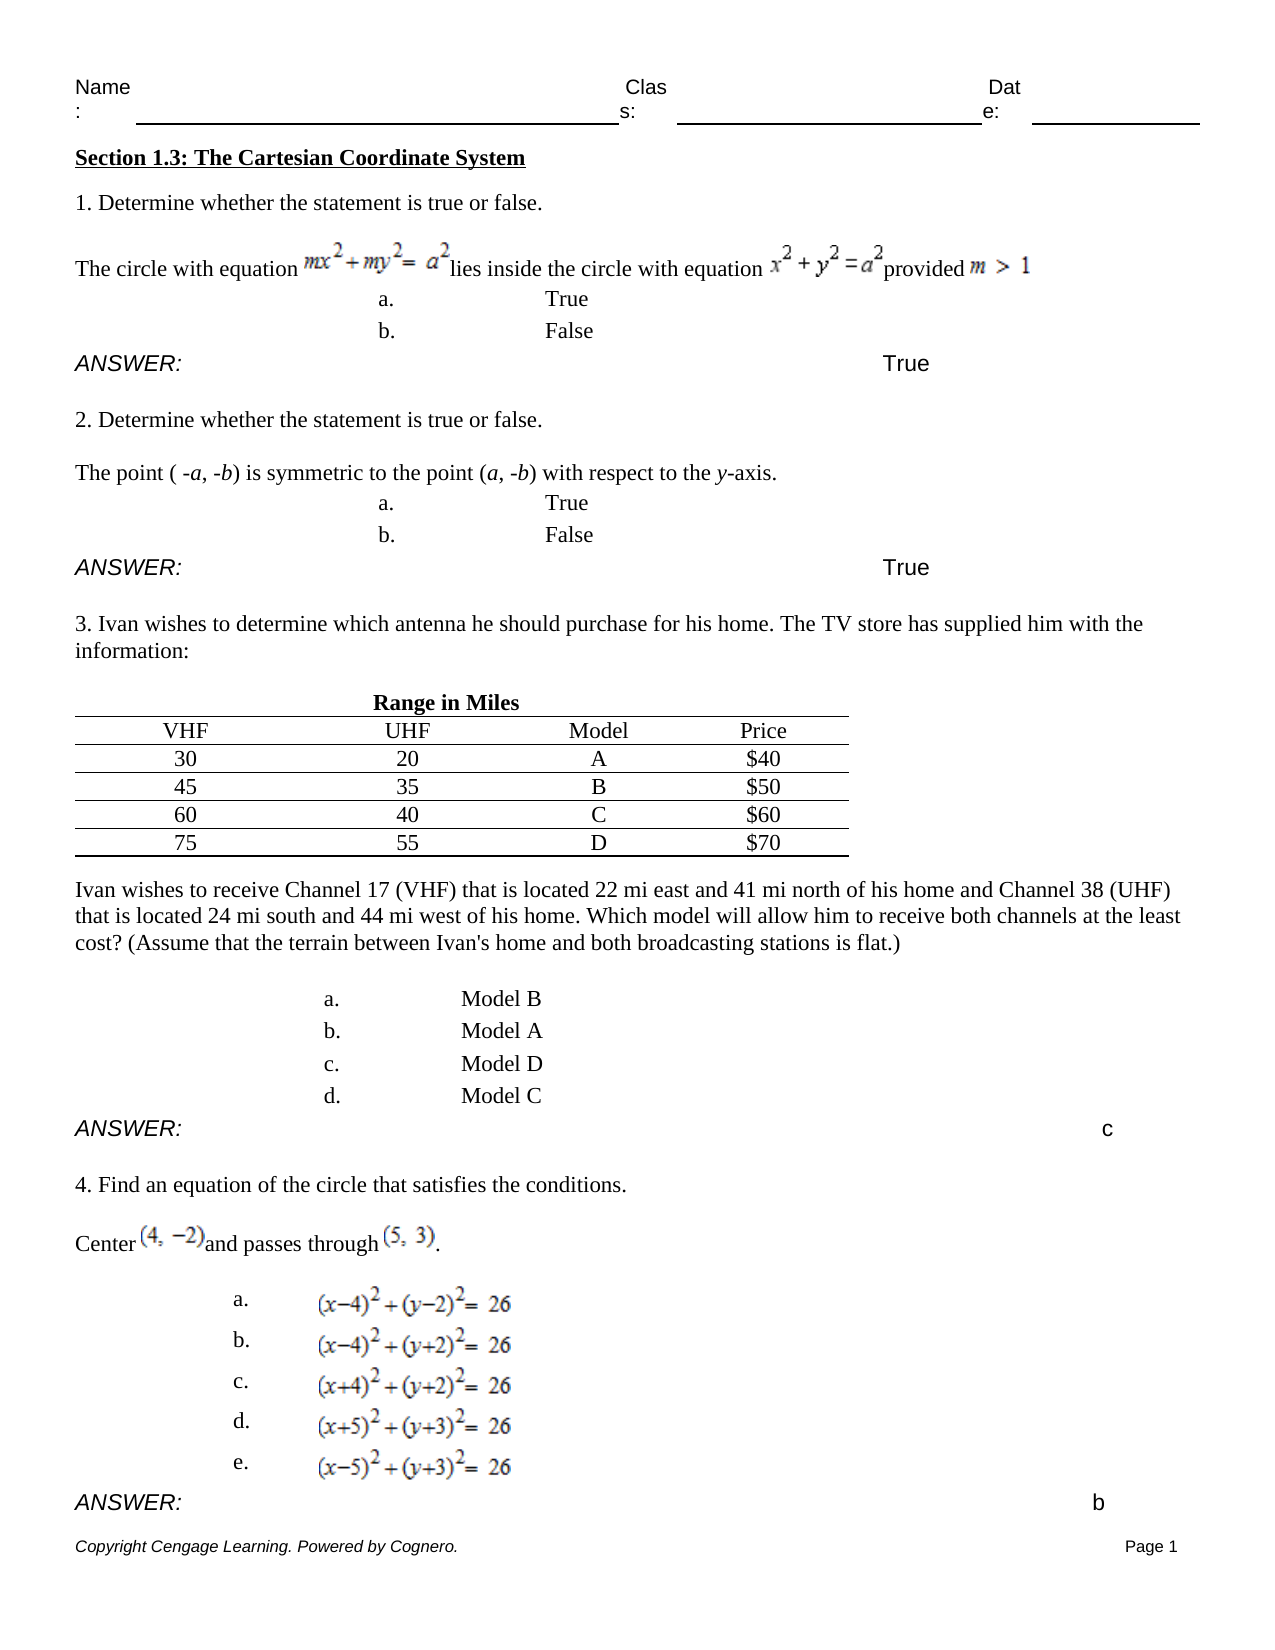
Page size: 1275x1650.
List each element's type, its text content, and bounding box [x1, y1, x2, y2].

picture [319, 1407, 511, 1442]
table_header 4. Find an equation of the circle that satisfies the conditions. Center and passes through . [75, 1172, 1200, 1519]
picture [304, 241, 450, 277]
picture [970, 255, 1030, 277]
table_header 1. Determine whether the statement is true or false. The circle with equation lies inside the circle with equation provided [75, 189, 1200, 379]
picture [769, 245, 884, 277]
picture [319, 1366, 511, 1402]
picture [141, 1224, 205, 1251]
table_header 2. Determine whether the statement is true or false. The point ( -a, -b) is symmetric to the point (a, -b) with respect to the y-axis. [75, 406, 1200, 583]
picture [384, 1224, 435, 1251]
picture [319, 1285, 511, 1320]
picture [319, 1326, 511, 1361]
picture [319, 1448, 511, 1483]
table_header 3. Ivan wishes to determine which antenna he should purchase for his home. The TV store has supplied him with the information: Ivan wishes to receive Channel 17 (VHF) that is located 22 mi east and 41 mi north of his home and Channel 38 (UHF) that is located 24 mi south and 44 mi west of his home. Which model will allow him to receive both channels at the least cost? (Assume that the terrain between Ivan's home and both broadcasting stations is flat.) [75, 610, 1200, 1144]
